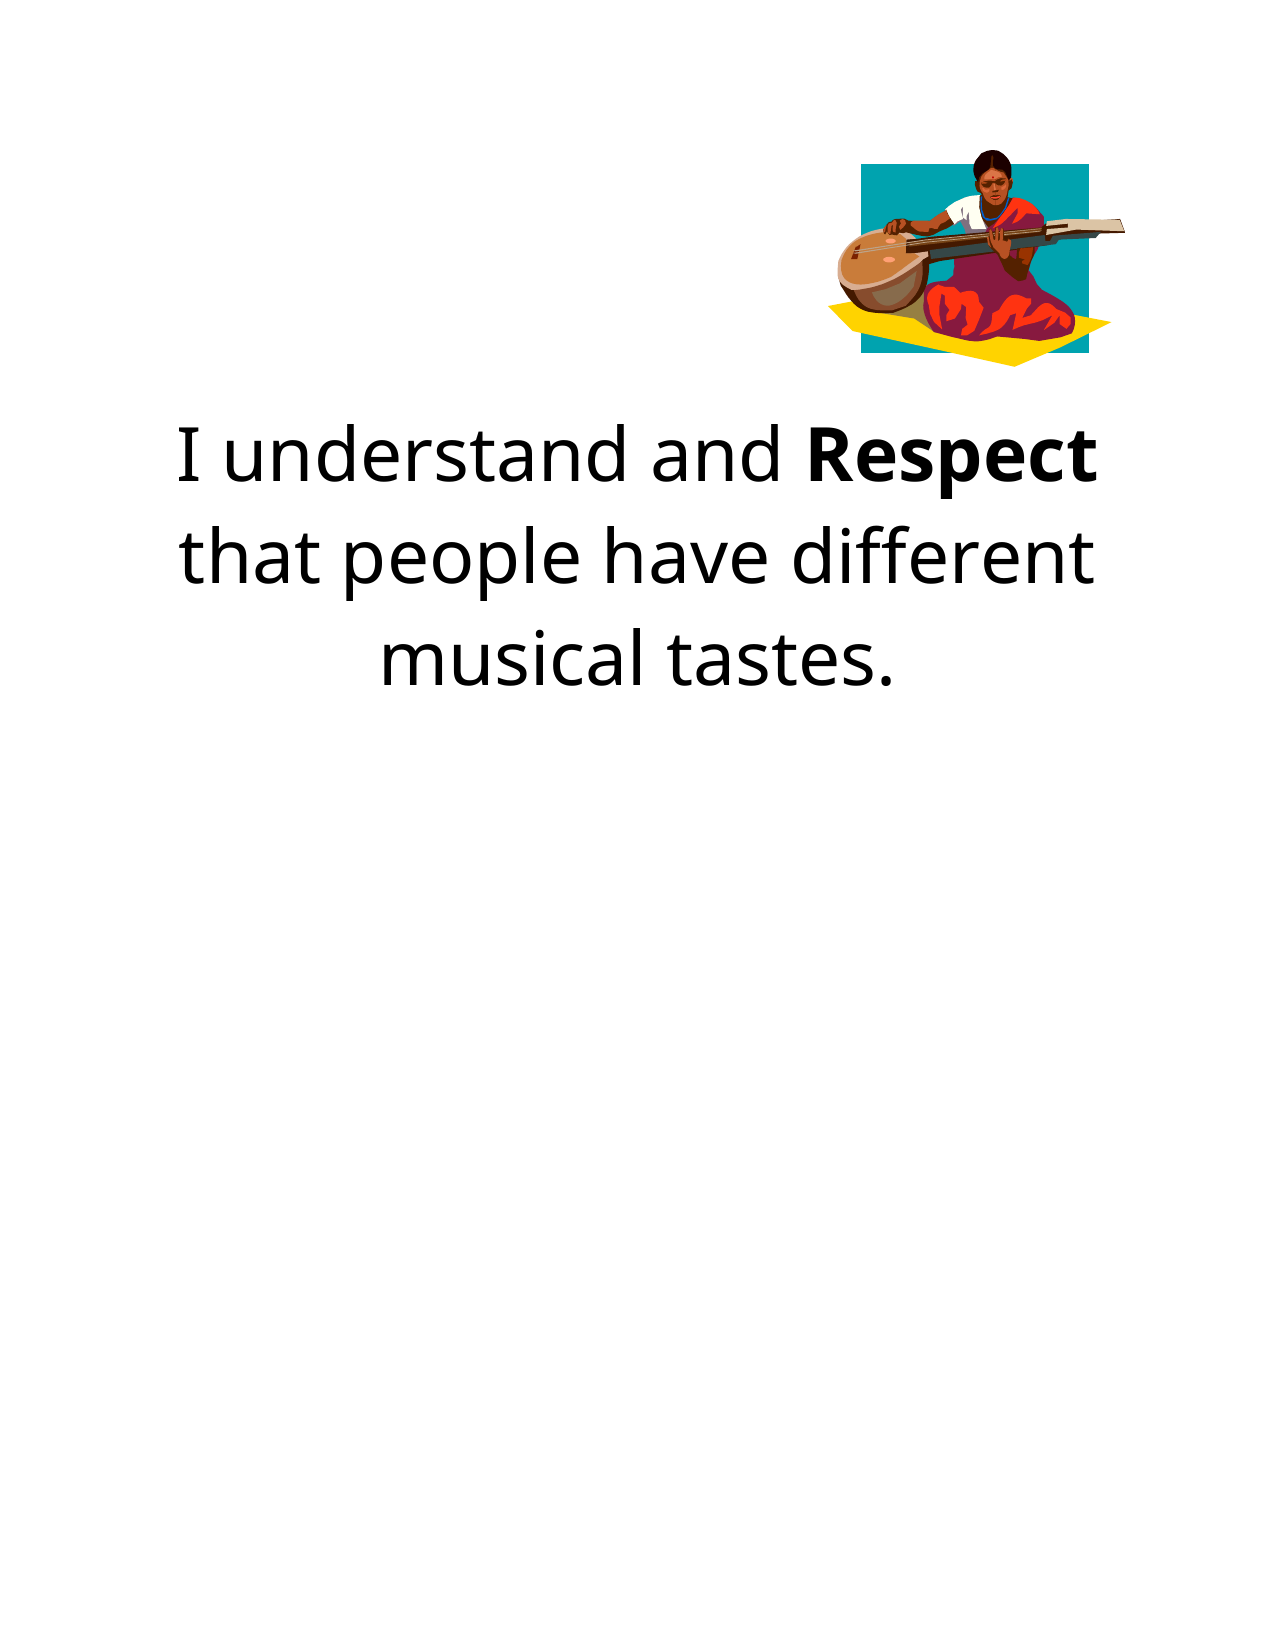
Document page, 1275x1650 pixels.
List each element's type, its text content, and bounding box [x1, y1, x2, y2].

text I understand and Respect that people have different musical tastes. [150, 401, 1125, 707]
